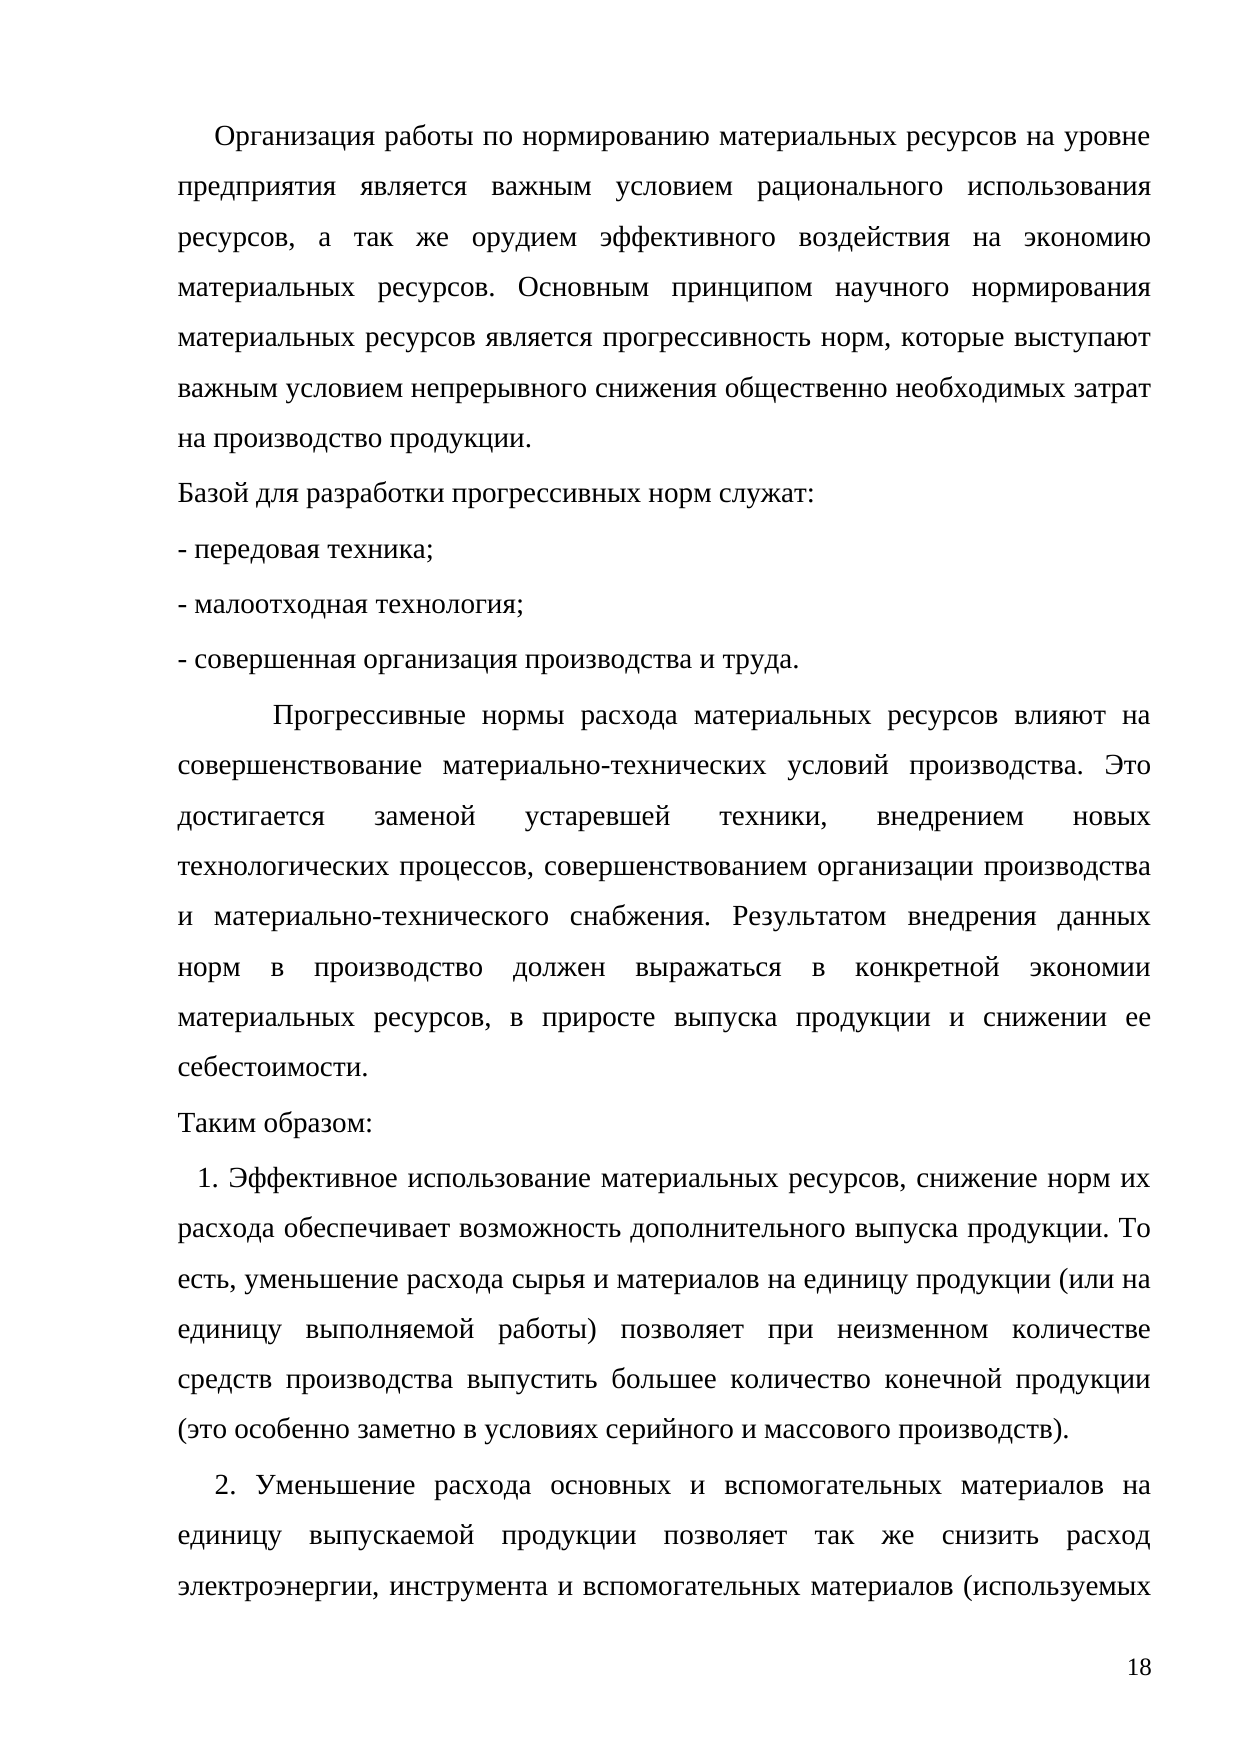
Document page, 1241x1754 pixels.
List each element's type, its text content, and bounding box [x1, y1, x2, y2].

text - совершенная организация производства и труда. [177, 642, 1152, 675]
text - передовая техника; [177, 531, 1152, 564]
text Прогрессивные нормы расхода материальных ресурсов влияют на совершенствование материально-технических условий производства. Это достигается заменой устаревшей техники, внедрением новых технологических процессов, совершенствованием организации производства и материально-технического снабжения. Результатом внедрения данных норм в производство должен выражаться в конкретной экономии материальных ресурсов, в приросте выпуска продукции и снижении ее себестоимости. [177, 697, 1152, 1083]
text - малоотходная технология; [177, 586, 1152, 620]
text Таким образом: [177, 1105, 1152, 1138]
text Базой для разработки прогрессивных норм служат: [177, 475, 1152, 509]
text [177, 1467, 1152, 1601]
text 1. Эффективное использование материальных ресурсов, снижение норм их расхода обеспечивает возможность дополнительного выпуска продукции. То есть, уменьшение расхода сырья и материалов на единицу продукции (или на единицу выполняемой работы) позволяет при неизменном количестве средств производства выпустить большее количество конечной продукции (это особенно заметно в условиях серийного и массового производств). [177, 1160, 1152, 1445]
text Организация работы по нормированию материальных ресурсов на уровне предприятия является важным условием рационального использования ресурсов, а так же орудием эффективного воздействия на экономию материальных ресурсов. Основным принципом научного нормирования материальных ресурсов является прогрессивность норм, которые выступают важным условием непрерывного снижения общественно необходимых затрат на производство продукции. [177, 118, 1152, 453]
